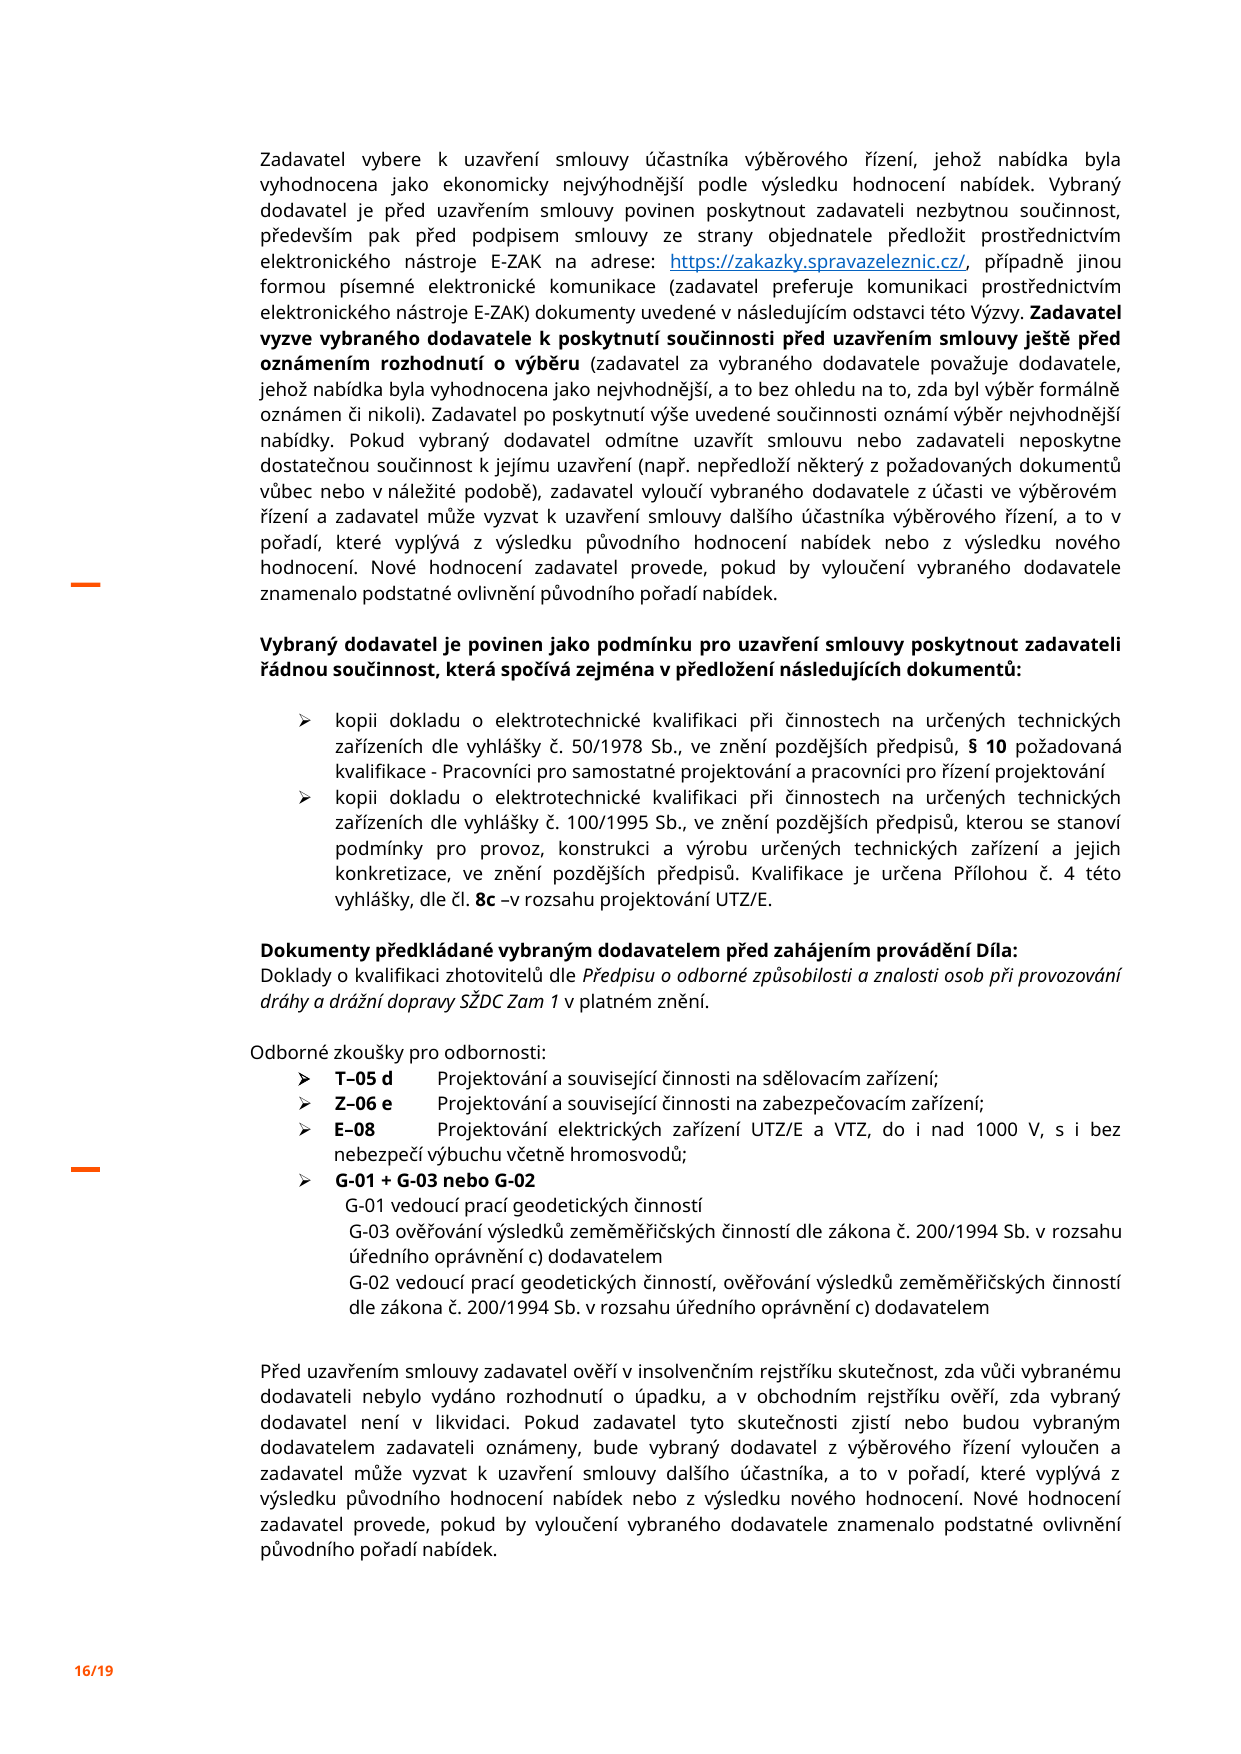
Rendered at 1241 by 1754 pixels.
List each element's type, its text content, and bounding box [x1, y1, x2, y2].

list G-01 vedoucí prací geodetických činností [335, 1192, 1122, 1218]
text Doklady o kvalifikaci zhotovitelů dle Předpisu o odborné způsobilosti a znalosti osob při provozování dráhy a drážní dopravy SŽDC Zam 1 v platném znění. [260, 963, 1122, 1014]
text Před uzavřením smlouvy zadavatel ověří v insolvenčním rejstříku skutečnost, zda vůči vybranému dodavateli nebylo vydáno rozhodnutí o úpadku, a v obchodním rejstříku ověří, zda vybraný dodavatel není v likvidaci. Pokud zadavatel tyto skutečnosti zjistí nebo budou vybraným dodavatelem zadavateli oznámeny, bude vybraný dodavatel z výběrového řízení vyloučen a zadavatel může vyzvat k uzavření smlouvy dalšího účastníka, a to v pořadí, které vyplývá z výsledku původního hodnocení nabídek nebo z výsledku nového hodnocení. Nové hodnocení zadavatel provede, pokud by vyloučení vybraného dodavatele znamenalo podstatné ovlivnění původního pořadí nabídek. [260, 1358, 1122, 1562]
list T–05 d Projektování a související činnosti na sdělovacím zařízení; [297, 1065, 1122, 1090]
list G-01 + G-03 nebo G-02 [297, 1167, 1122, 1192]
list E–08 Projektování elektrických zařízení UTZ/E a VTZ, do i nad 1000 V, s i bez nebezpečí výbuchu včetně hromosvodů; [297, 1116, 1122, 1167]
list kopii dokladu o elektrotechnické kvalifikaci při činnostech na určených technických zařízeních dle vyhlášky č. 50/1978 Sb., ve znění pozdějších předpisů, § 10 požadovaná kvalifikace - Pracovníci pro samostatné projektování a pracovníci pro řízení projektování [297, 708, 1122, 784]
text Odborné zkoušky pro odbornosti: [216, 1039, 1122, 1065]
text Zadavatel vybere k uzavření smlouvy účastníka výběrového řízení, jehož nabídka byla vyhodnocena jako ekonomicky nejvýhodnější podle výsledku hodnocení nabídek. Vybraný dodavatel je před uzavřením smlouvy povinen poskytnout zadavateli nezbytnou součinnost, především pak před podpisem smlouvy ze strany objednatele předložit prostřednictvím elektronického nástroje E-ZAK na adrese: https://zakazky.spravazeleznic.cz/, případně jinou formou písemné elektronické komunikace (zadavatel preferuje komunikaci prostřednictvím elektronického nástroje E-ZAK) dokumenty uvedené v následujícím odstavci této Výzvy. Zadavatel vyzve vybraného dodavatele k poskytnutí součinnosti před uzavřením smlouvy ještě před oznámením rozhodnutí o výběru (zadavatel za vybraného dodavatele považuje dodavatele, jehož nabídka byla vyhodnocena jako nejvhodnější, a to bez ohledu na to, zda byl výběr formálně oznámen či nikoli). Zadavatel po poskytnutí výše uvedené součinnosti oznámí výběr nejvhodnější nabídky. Pokud vybraný dodavatel odmítne uzavřít smlouvu nebo zadavateli neposkytne dostatečnou součinnost k jejímu uzavření (např. nepředloží některý z požadovaných dokumentů vůbec nebo v náležité podobě), zadavatel vyloučí vybraného dodavatele z účasti ve výběrovém řízení a zadavatel může vyzvat k uzavření smlouvy dalšího účastníka výběrového řízení, a to v pořadí, které vyplývá z výsledku původního hodnocení nabídek nebo z výsledku nového hodnocení. Nové hodnocení zadavatel provede, pokud by vyloučení vybraného dodavatele znamenalo podstatné ovlivnění původního pořadí nabídek. [260, 146, 1122, 606]
text Vybraný dodavatel je povinen jako podmínku pro uzavření smlouvy poskytnout zadavateli řádnou součinnost, která spočívá zejména v předložení následujících dokumentů: [260, 631, 1122, 682]
text G-02 vedoucí prací geodetických činností, ověřování výsledků zeměměřičských činností dle zákona č. 200/1994 Sb. v rozsahu úředního oprávnění c) dodavatelem [348, 1269, 1122, 1320]
text Dokumenty předkládané vybraným dodavatelem před zahájením provádění Díla: [260, 937, 1122, 963]
text G-03 ověřování výsledků zeměměřičských činností dle zákona č. 200/1994 Sb. v rozsahu úředního oprávnění c) dodavatelem [348, 1218, 1122, 1269]
list kopii dokladu o elektrotechnické kvalifikaci při činnostech na určených technických zařízeních dle vyhlášky č. 100/1995 Sb., ve znění pozdějších předpisů, kterou se stanoví podmínky pro provoz, konstrukci a výrobu určených technických zařízení a jejich konkretizace, ve znění pozdějších předpisů. Kvalifikace je určena Přílohou č. 4 této vyhlášky, dle čl. 8c –v rozsahu projektování UTZ/E. [297, 784, 1122, 912]
list Z–06 e Projektování a související činnosti na zabezpečovacím zařízení; [297, 1090, 1122, 1116]
